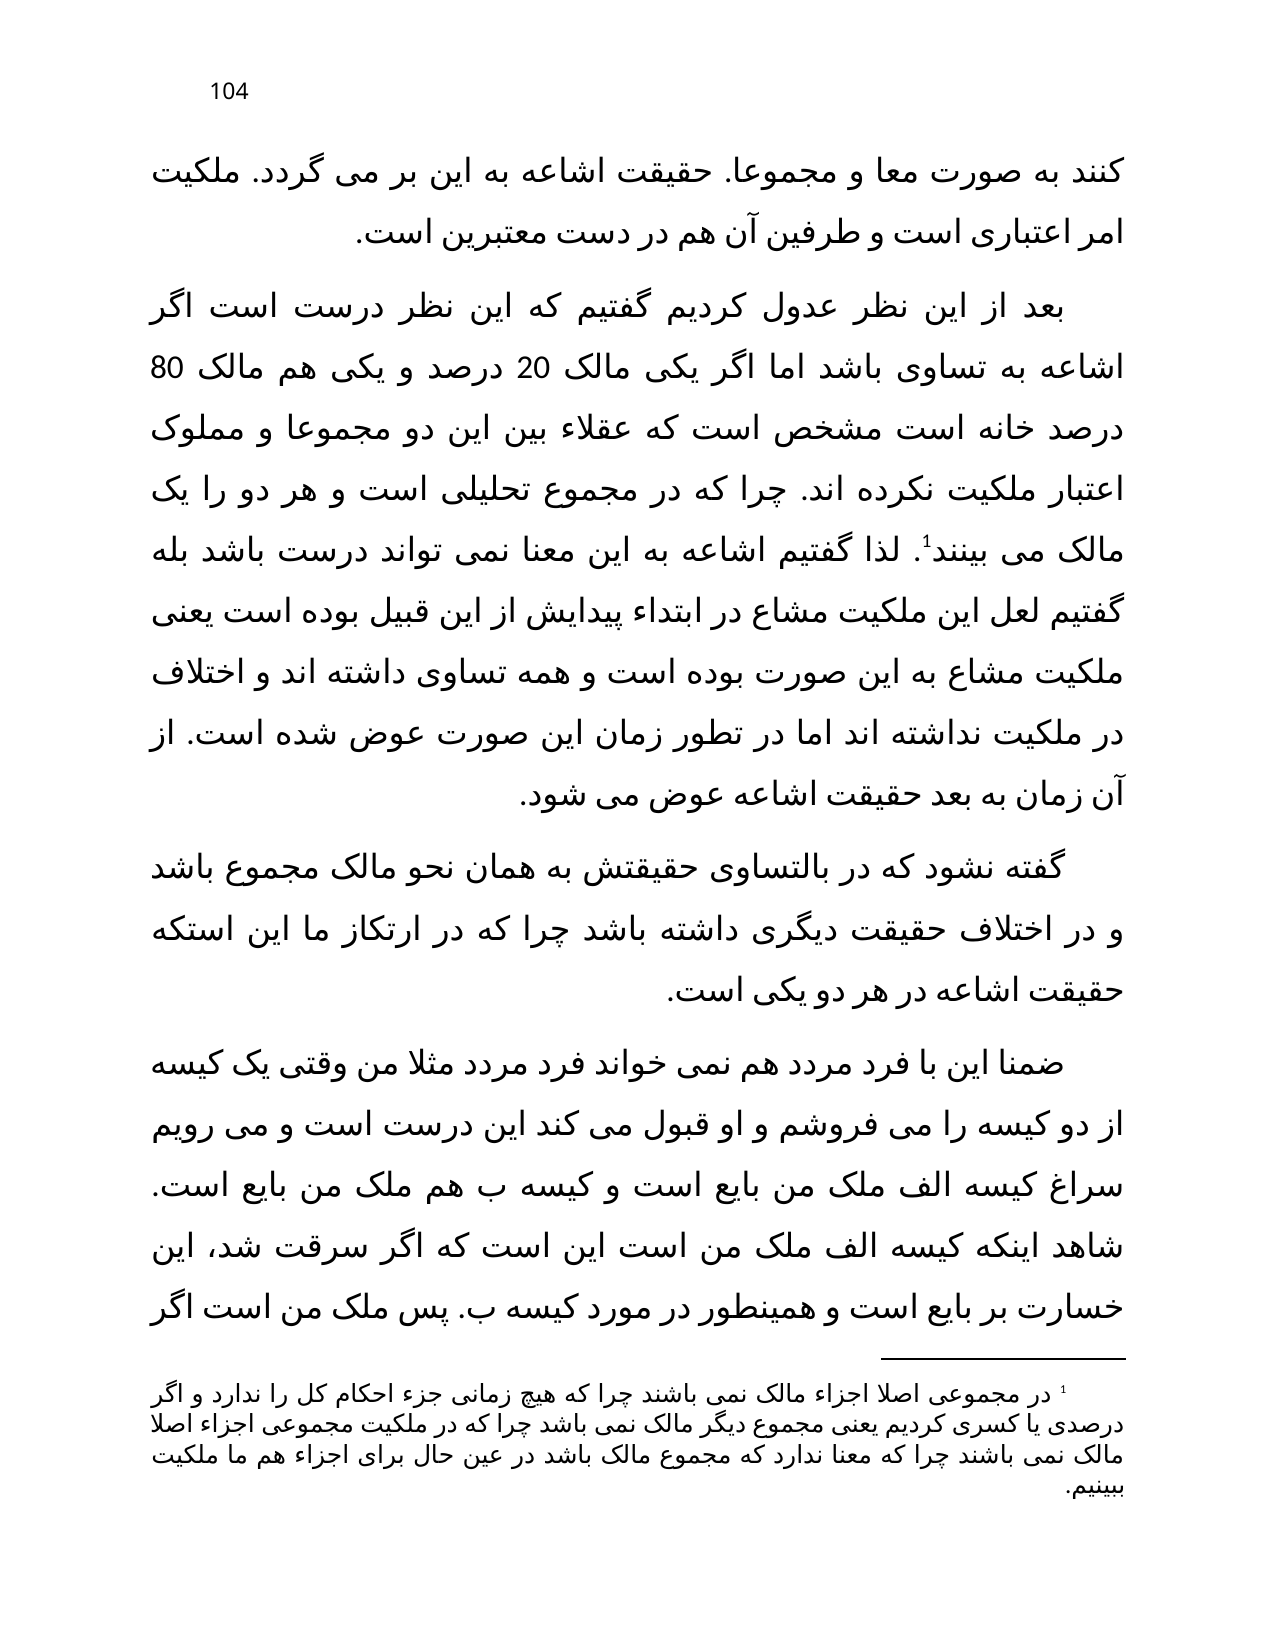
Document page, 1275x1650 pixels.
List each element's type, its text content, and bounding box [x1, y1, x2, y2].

text بعد از این نظر عدول کردیم گفتیم که این نظر درست است اگر اشاعه به تساوی باشد اما اگر یکی مالک 20 درصد و یکی هم مالک 80 درصد خانه است مشخص است که عقلاء بین این دو مجموعا و مملوک اعتبار ملکیت نکرده اند. چرا که در مجموع تحلیلی است و هر دو را یک مالک می بینند. لذا گفتیم اشاعه به این معنا نمی تواند درست باشد بله گفتیم لعل این ملکیت مشاع در ابتداء پیدایش از این قبیل بوده است یعنی ملکیت مشاع به این صورت بوده است و همه تساوی داشته اند و اختلاف در ملکیت نداشته اند اما در تطور زمان این صورت عوض شده است. از آن زمان به بعد حقیقت اشاعه عوض می شود. [150, 284, 1125, 814]
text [150, 1042, 1125, 1327]
text گفته نشود که در بالتساوی حقیقتش به همان نحو مالک مجموع باشد و در اختلاف حقیقت دیگری داشته باشد چرا که در ارتکاز ما این استکه حقیقت اشاعه در هر دو یکی است. [150, 846, 1125, 1009]
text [150, 150, 1125, 252]
